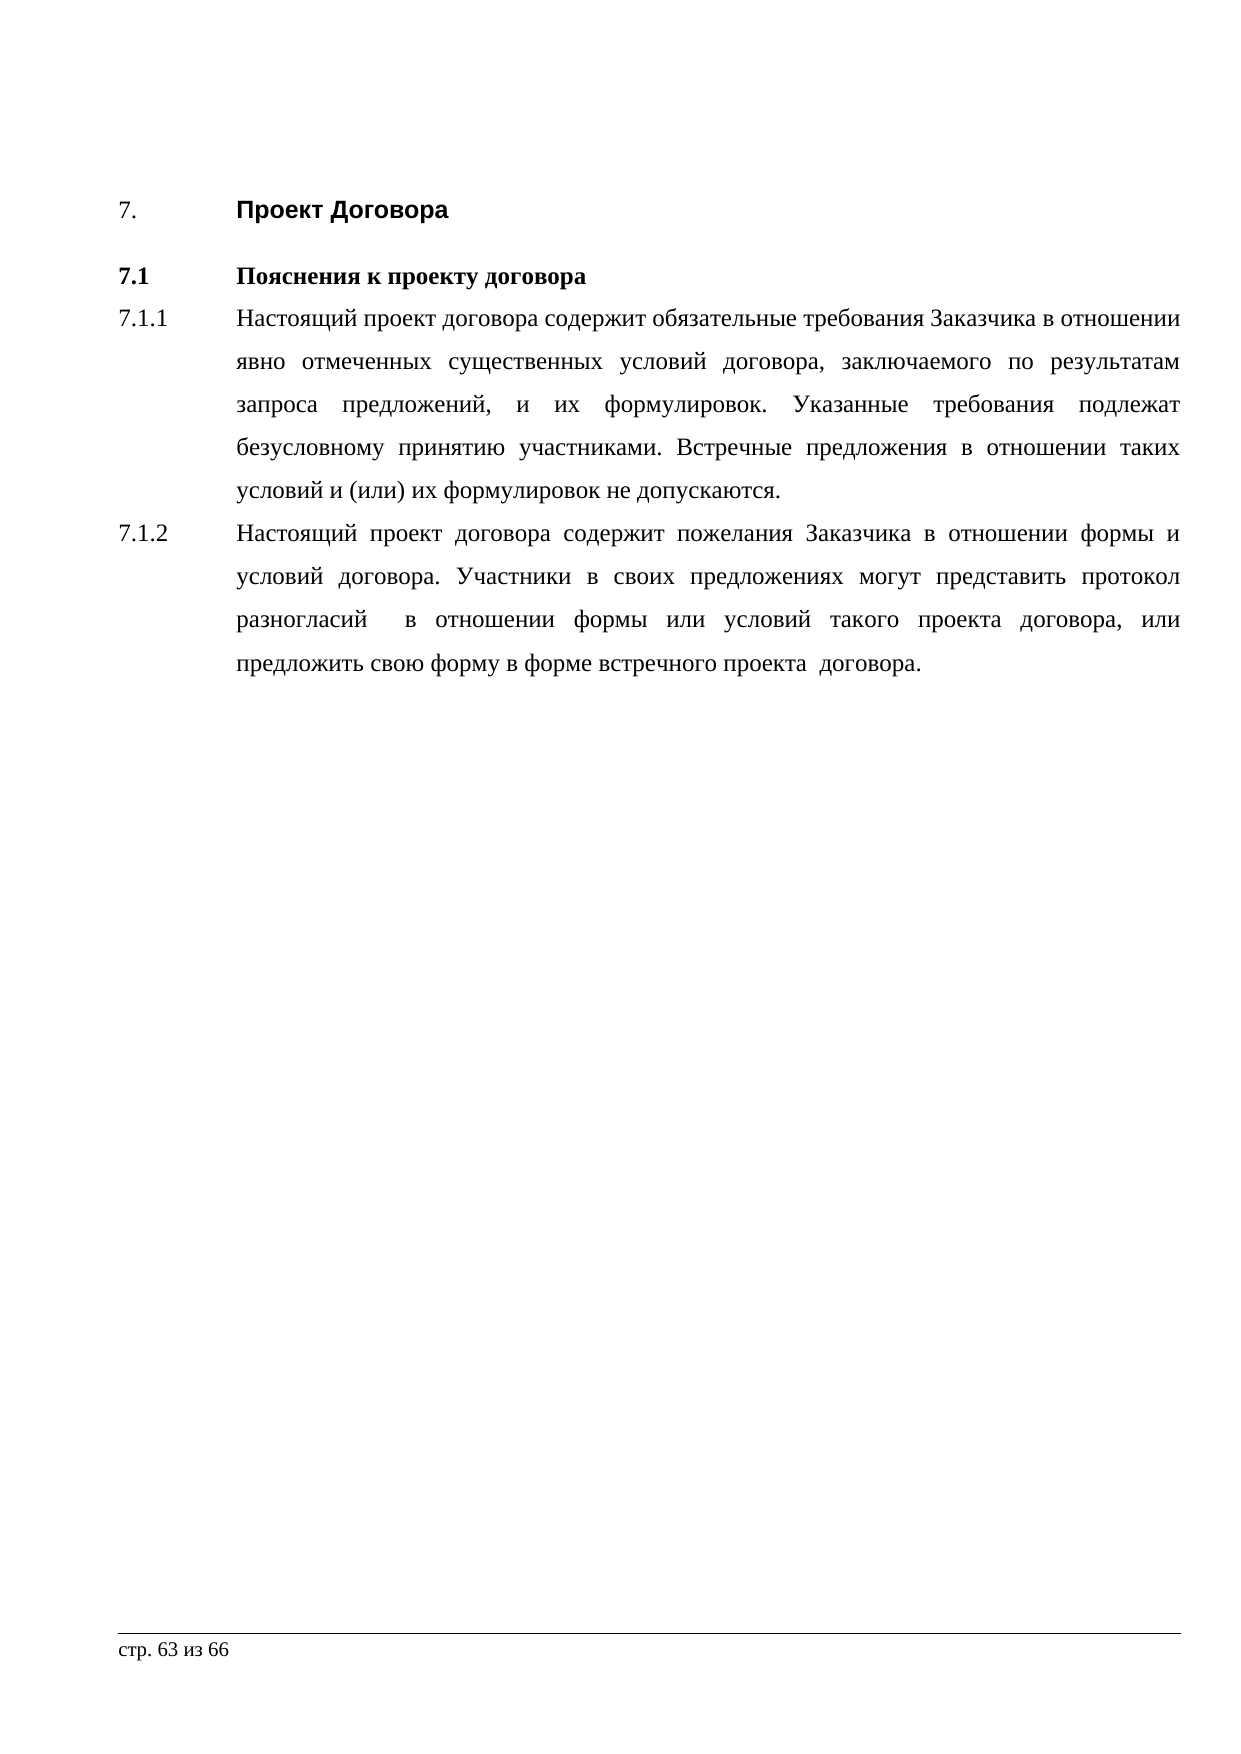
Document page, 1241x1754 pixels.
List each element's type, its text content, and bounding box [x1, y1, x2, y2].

list Настоящий проект договора содержит пожелания Заказчика в отношении формы и условий договора. Участники в своих предложениях могут представить протокол разногласий в отношении формы или условий такого проекта договора, или предложить свою форму в форме встречного проекта договора. [118, 518, 1181, 676]
subtitle Пояснения к проекту договора [118, 261, 1181, 290]
list Настоящий проект договора содержит обязательные требования Заказчика в отношении явно отмеченных существенных условий договора, заключаемого по результатам запроса предложений, и их формулировок. Указанные требования подлежат безусловному принятию участниками. Встречные предложения в отношении таких условий и (или) их формулировок не допускаются. [118, 303, 1181, 504]
subtitle Проект Договора [118, 195, 1181, 224]
